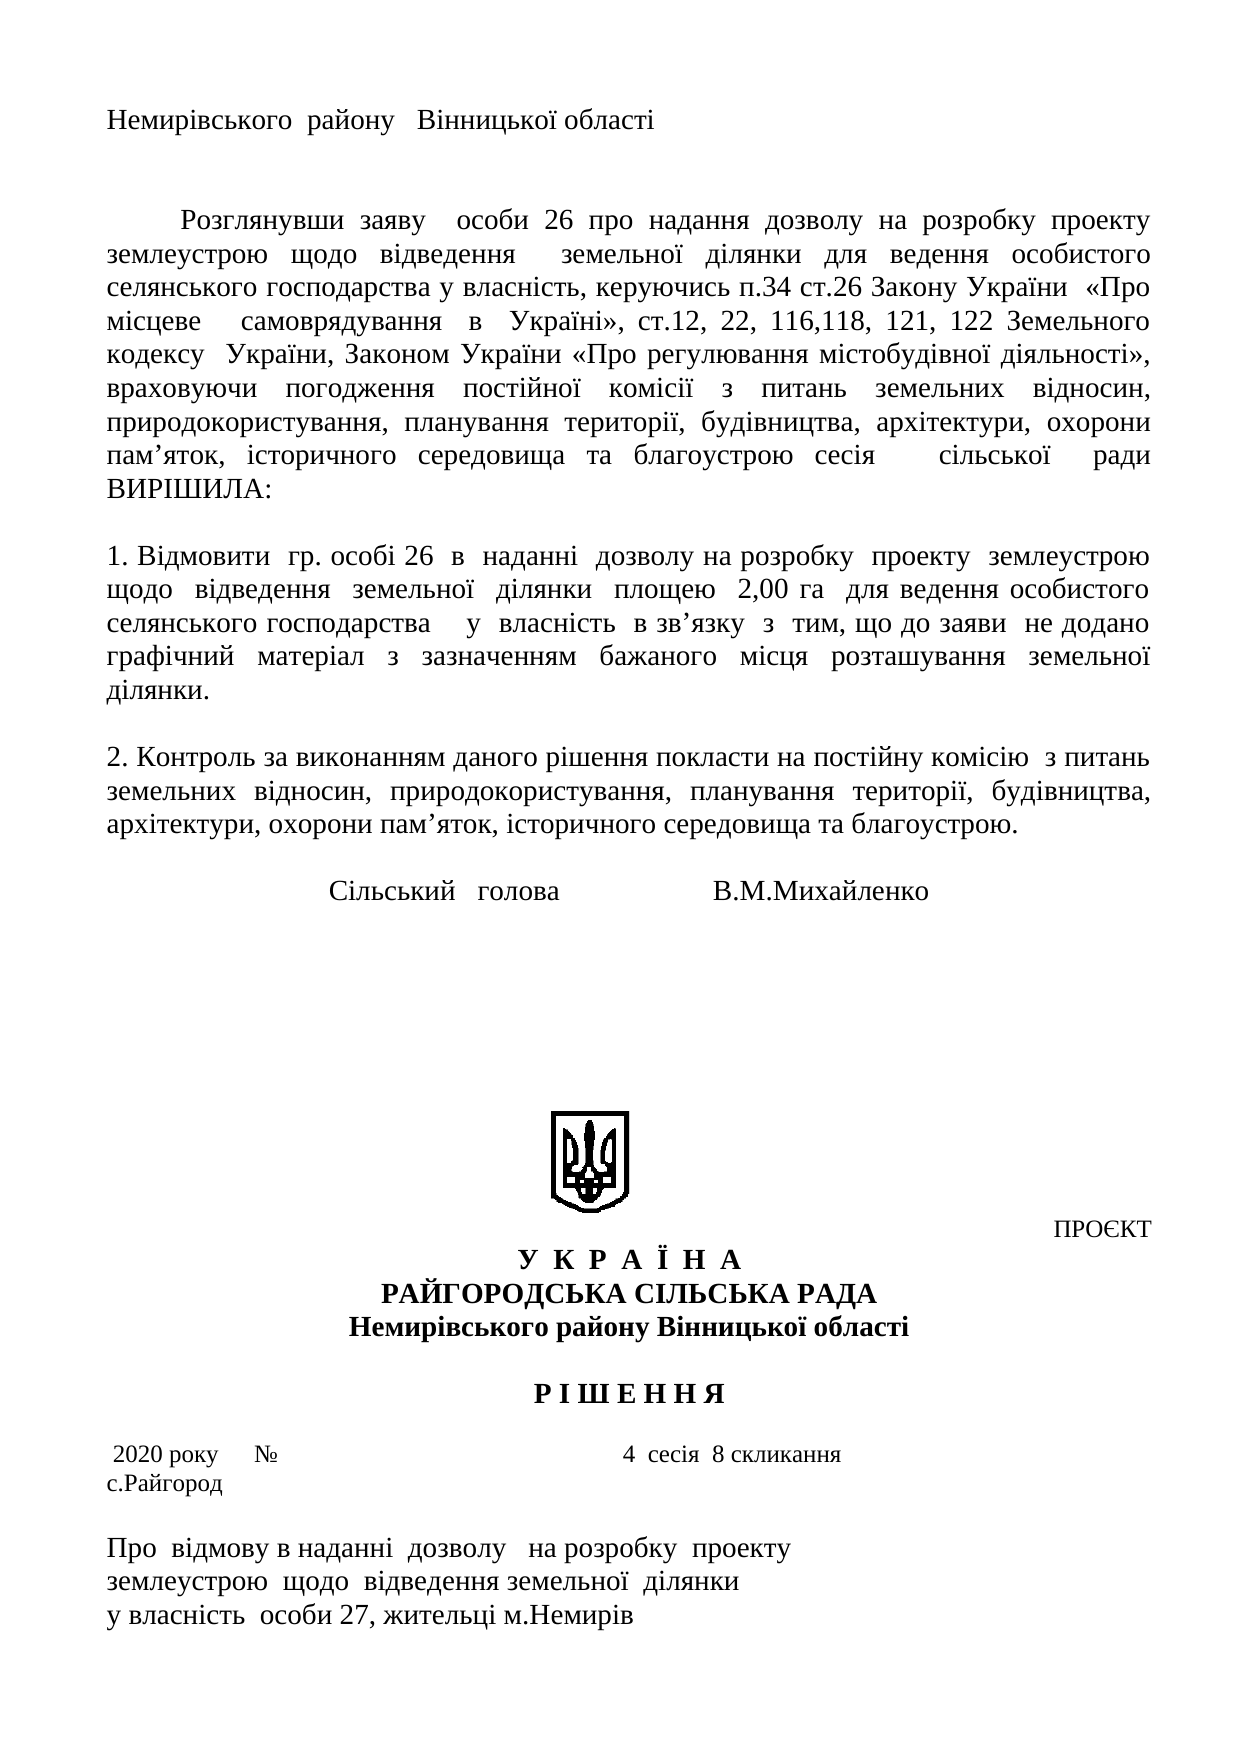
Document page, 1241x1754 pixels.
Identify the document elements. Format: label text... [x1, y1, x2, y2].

text с.Райгород [106, 1468, 1152, 1496]
list Розглянувши заяву особи 26 про надання дозволу на розробку проекту землеустрою щодо відведення земельної ділянки для ведення особистого селянського господарства у власність, керуючись п.34 ст.26 Закону України «Про місцеве самоврядування в Україні», ст.12, 22, 116,118, 121, 122 Земельного кодексу України, Законом України «Про регулювання містобудівної діяльності», враховуючи погодження постійної комісії з питань земельних відносин, природокористування, планування території, будівництва, архітектури, охорони пам’яток, історичного середовища та благоустрою сесія сільської ради ВИРІШИЛА: [106, 202, 1152, 504]
picture [549, 1108, 630, 1214]
subtitle РАЙГОРОДСЬКА СІЛЬСЬКА РАДА [106, 1276, 1152, 1309]
text Р І Ш Е Н Н Я [106, 1377, 1152, 1410]
text землеустрою щодо відведення земельної ділянки [106, 1563, 1152, 1597]
text Сільський голова В.М.Михайленко [106, 873, 1152, 907]
text 2020 року № 4 сесія 8 скликання [106, 1439, 1152, 1468]
list 2. Контроль за виконанням даного рішення покласти на постійну комісію з питань земельних відносин, природокористування, планування території, будівництва, архітектури, охорони пам’яток, історичного середовища та благоустрою. [106, 739, 1152, 840]
text 1. Відмовити гр. особі 26 в наданні дозволу на розробку проекту землеустрою щодо відведення земельної ділянки площею 2,00 га для ведення особистого селянського господарства у власність в зв’язку з тим, що до заяви не додано графічний матеріал з зазначенням бажаного місця розташування земельної ділянки. [106, 538, 1152, 706]
title У К Р А Ї Н А [106, 1242, 1152, 1276]
text Про відмову в наданні дозволу на розробку проекту [106, 1530, 1152, 1563]
text Немирівського району Вінницької області [106, 1309, 1152, 1343]
text у власність особи 27, жительці м.Немирів [106, 1597, 1152, 1631]
text ПРОЄКТ [106, 1108, 1152, 1242]
text Немирівського району Вінницької області [106, 102, 1152, 135]
